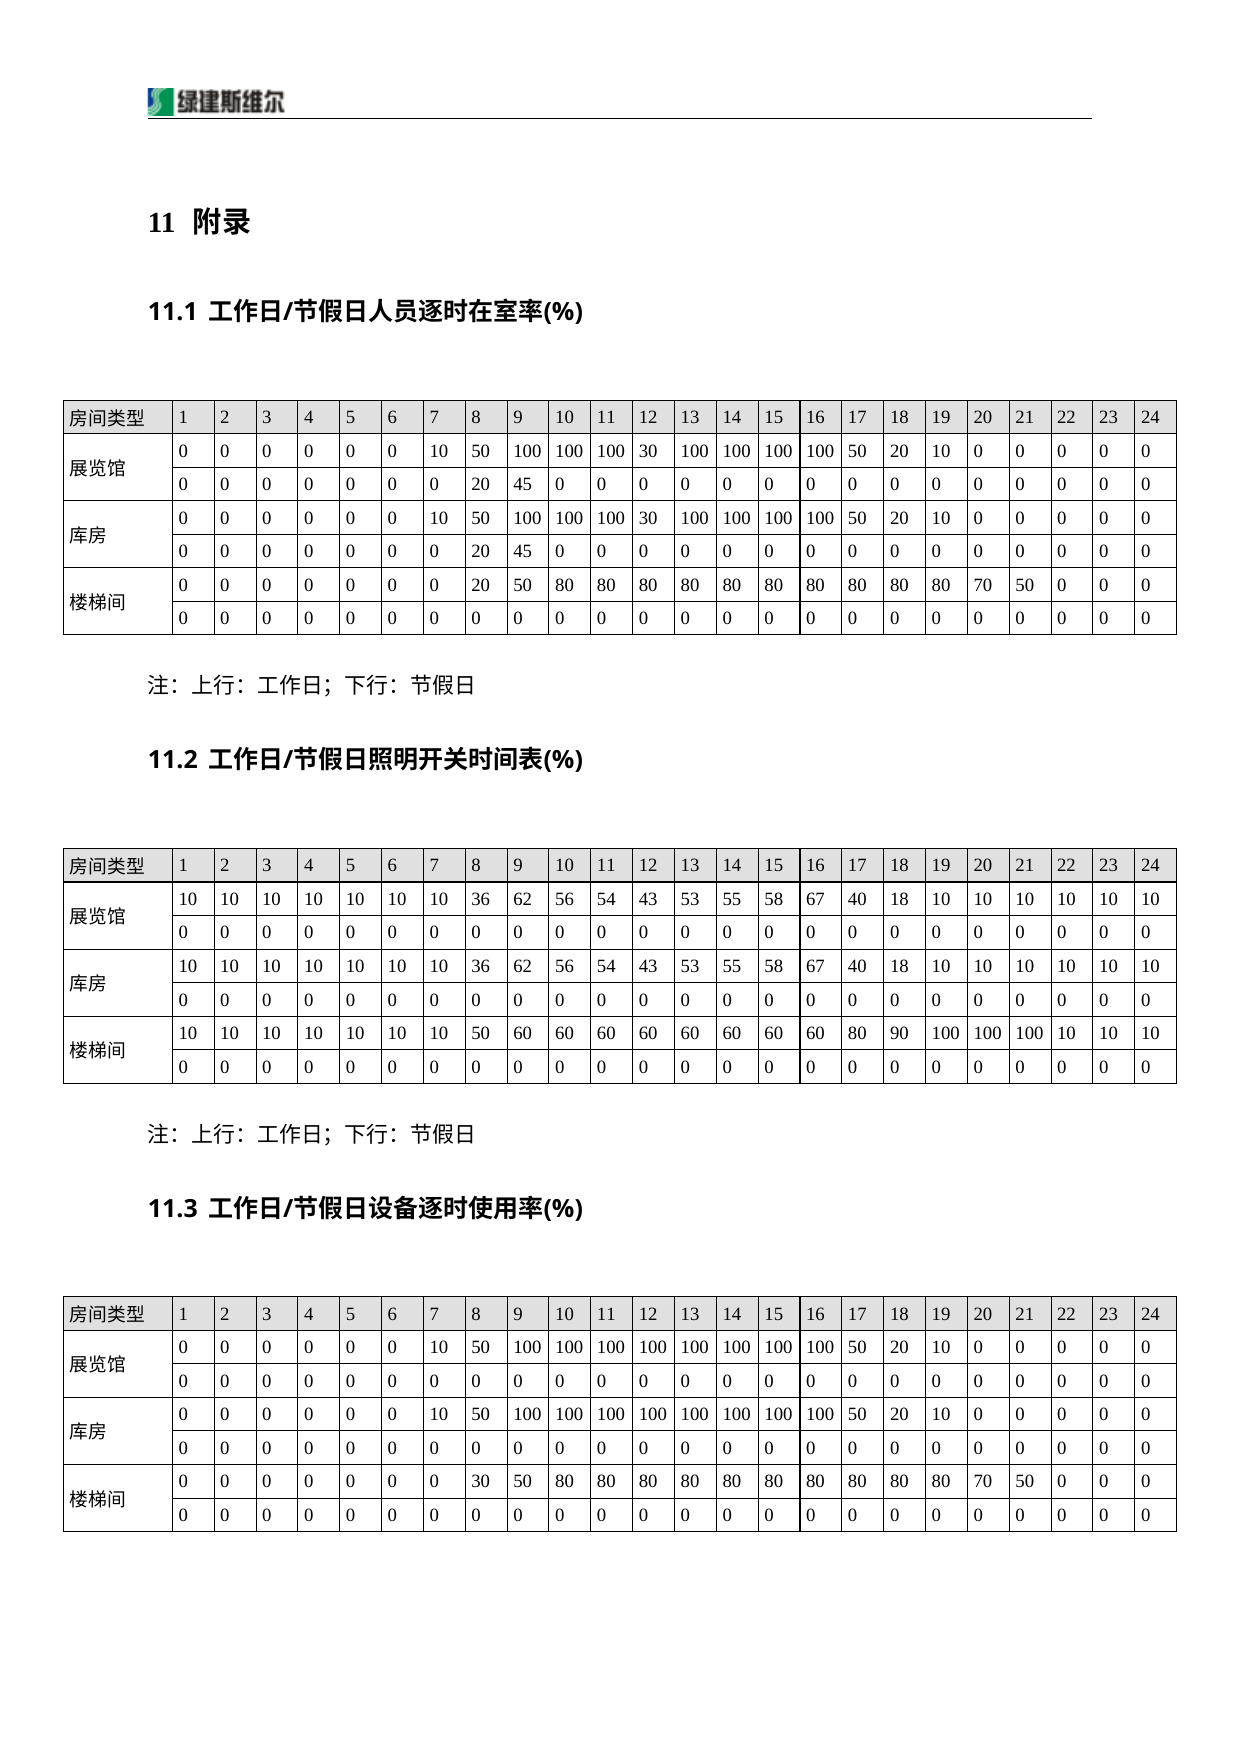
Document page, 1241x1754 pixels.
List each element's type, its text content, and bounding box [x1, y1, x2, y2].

table_cell 0 [340, 468, 381, 500]
table_cell 10 [1093, 1017, 1134, 1049]
table_header 11 [591, 401, 632, 433]
table_cell 0 [1010, 468, 1051, 500]
table_cell 0 [382, 602, 423, 634]
table_cell 0 [926, 535, 967, 567]
table_cell 库房 [64, 501, 172, 567]
table_cell 80 [926, 568, 967, 601]
table_cell 100 [549, 434, 590, 467]
table_cell 10 [926, 501, 967, 534]
table_cell 18 [884, 883, 925, 915]
table_cell 0 [257, 568, 297, 601]
table_cell 0 [1052, 501, 1092, 534]
table_header 12 [633, 401, 674, 433]
table_cell 0 [968, 434, 1009, 467]
table_header 16 [801, 401, 841, 433]
table_cell 0 [173, 535, 214, 567]
table_cell 0 [968, 501, 1009, 534]
table_cell 100 [968, 1017, 1009, 1049]
table_cell 0 [926, 916, 967, 948]
table_cell 0 [173, 1050, 214, 1083]
table_cell 0 [801, 602, 841, 634]
table_header 2 [215, 1297, 256, 1330]
table_cell 0 [173, 568, 214, 601]
table_header 3 [257, 849, 297, 881]
table_cell 0 [1135, 1050, 1176, 1083]
table_cell 0 [1010, 501, 1051, 534]
table_cell 0 [215, 1431, 256, 1464]
table_cell 50 [466, 1398, 507, 1430]
table_header 8 [466, 849, 507, 881]
table_cell 0 [759, 468, 799, 500]
table_cell 0 [215, 1364, 256, 1397]
table_cell 0 [842, 1050, 883, 1083]
table_cell 0 [842, 983, 883, 1016]
table_cell 0 [1052, 602, 1092, 634]
table_header 6 [382, 849, 423, 881]
table_cell 0 [340, 1465, 381, 1497]
table_cell 43 [633, 883, 674, 915]
table_header 11 [591, 1297, 632, 1330]
table_cell 0 [1135, 568, 1176, 601]
table_cell 0 [801, 916, 841, 948]
table_header 5 [340, 1297, 381, 1330]
table_cell 50 [466, 434, 507, 467]
table_cell 0 [215, 1398, 256, 1430]
table_cell 0 [1135, 535, 1176, 567]
table_cell 60 [675, 1017, 716, 1049]
table_cell 0 [257, 535, 297, 567]
table_cell 56 [549, 883, 590, 915]
table_cell 80 [717, 1465, 758, 1497]
table_cell 0 [257, 1331, 297, 1363]
table_cell 0 [717, 1050, 758, 1083]
table_cell 10 [424, 501, 465, 534]
table_cell 0 [508, 916, 548, 948]
table_header 18 [884, 849, 925, 881]
table_cell 100 [591, 501, 632, 534]
table_cell 0 [173, 1431, 214, 1464]
table_header 13 [675, 401, 716, 433]
table_cell 0 [1052, 535, 1092, 567]
table_cell 50 [466, 1331, 507, 1363]
table_cell 10 [340, 950, 381, 982]
table_header 3 [257, 401, 297, 433]
table_header 房间类型 [64, 1297, 172, 1330]
subtitle 附录 [148, 187, 1092, 252]
table_cell 0 [466, 1050, 507, 1083]
table_cell 库房 [64, 1398, 172, 1464]
table_cell 展览馆 [64, 883, 172, 948]
table_header 1 [173, 1297, 214, 1330]
table_cell 60 [759, 1017, 799, 1049]
table_cell 90 [884, 1017, 925, 1049]
table_cell 100 [675, 1331, 716, 1363]
table_cell 20 [884, 501, 925, 534]
table_cell 0 [633, 602, 674, 634]
table_cell 0 [257, 983, 297, 1016]
table_header 2 [215, 849, 256, 881]
table_cell 10 [382, 950, 423, 982]
table_cell 80 [801, 568, 841, 601]
table_cell 0 [424, 1050, 465, 1083]
table_cell 10 [173, 1017, 214, 1049]
table_cell 0 [1052, 568, 1092, 601]
table_cell 0 [340, 1331, 381, 1363]
table_cell 0 [382, 916, 423, 948]
table_cell 80 [591, 568, 632, 601]
table_cell 10 [926, 1398, 967, 1430]
table_cell 0 [466, 1431, 507, 1464]
table_cell 100 [801, 434, 841, 467]
table_cell 0 [1010, 1364, 1051, 1397]
table_cell 0 [633, 468, 674, 500]
table_cell 0 [884, 535, 925, 567]
table_cell 30 [466, 1465, 507, 1497]
table_cell 0 [340, 916, 381, 948]
table_cell 0 [298, 501, 339, 534]
table_cell 30 [633, 434, 674, 467]
table_cell 100 [759, 501, 799, 534]
table_cell 62 [508, 883, 548, 915]
table_cell 20 [884, 1398, 925, 1430]
table_cell 0 [1135, 468, 1176, 500]
table_header 14 [717, 1297, 758, 1330]
table_cell 0 [884, 1050, 925, 1083]
table_cell 0 [466, 1364, 507, 1397]
table_cell 0 [968, 1398, 1009, 1430]
table_cell 0 [298, 1499, 339, 1531]
table_cell 0 [633, 535, 674, 567]
table_header 19 [926, 1297, 967, 1330]
table_cell 58 [759, 950, 799, 982]
table_cell 0 [508, 602, 548, 634]
table_cell 0 [173, 1499, 214, 1531]
table_cell 80 [759, 1465, 799, 1497]
table_cell 100 [759, 434, 799, 467]
text 注：上行：工作日；下行：节假日 [148, 1116, 1092, 1149]
table_header 19 [926, 401, 967, 433]
table_cell 0 [675, 983, 716, 1016]
table_cell 0 [675, 1431, 716, 1464]
table_header 22 [1052, 849, 1092, 881]
table_cell 0 [424, 468, 465, 500]
table_cell 0 [549, 535, 590, 567]
table_cell 0 [842, 916, 883, 948]
table_cell 0 [1052, 1465, 1092, 1497]
table_cell 100 [508, 1331, 548, 1363]
table_cell 0 [173, 1331, 214, 1363]
table_cell 0 [1093, 1398, 1134, 1430]
table_cell 0 [926, 1050, 967, 1083]
table_cell 0 [1135, 1331, 1176, 1363]
table_cell 0 [382, 1465, 423, 1497]
table_cell 0 [549, 1364, 590, 1397]
table_cell 80 [842, 1017, 883, 1049]
table_cell 100 [717, 434, 758, 467]
table_cell 0 [1052, 1398, 1092, 1430]
table_header 20 [968, 1297, 1009, 1330]
table_cell 0 [717, 602, 758, 634]
table_cell 80 [633, 568, 674, 601]
table_cell 20 [884, 1331, 925, 1363]
table_cell 0 [633, 916, 674, 948]
table_cell 100 [675, 434, 716, 467]
table_cell 0 [257, 1499, 297, 1531]
table_cell 0 [1010, 1431, 1051, 1464]
table_cell 0 [1135, 983, 1176, 1016]
table_cell 0 [1010, 1398, 1051, 1430]
table_cell 50 [466, 501, 507, 534]
table_cell 43 [633, 950, 674, 982]
table_cell 45 [508, 535, 548, 567]
table_header 24 [1135, 1297, 1176, 1330]
table_cell 10 [424, 883, 465, 915]
table_cell 0 [759, 602, 799, 634]
table_cell 0 [215, 1465, 256, 1497]
table_cell 0 [884, 1431, 925, 1464]
table_cell 0 [173, 1364, 214, 1397]
table_cell 0 [1135, 1364, 1176, 1397]
table_cell 0 [717, 916, 758, 948]
table_header 6 [382, 401, 423, 433]
table_cell 80 [842, 568, 883, 601]
table_header 6 [382, 1297, 423, 1330]
table_header 7 [424, 849, 465, 881]
table_cell 0 [257, 602, 297, 634]
table_cell 0 [1093, 1499, 1134, 1531]
table_header 2 [215, 401, 256, 433]
table_cell 0 [591, 1431, 632, 1464]
table_cell 0 [926, 602, 967, 634]
table_cell 0 [968, 1050, 1009, 1083]
table_header 14 [717, 849, 758, 881]
table_cell 10 [298, 883, 339, 915]
table_cell 0 [298, 568, 339, 601]
table_cell 10 [1093, 883, 1134, 915]
table_cell 0 [1010, 916, 1051, 948]
table_header 24 [1135, 401, 1176, 433]
table_cell 0 [1010, 983, 1051, 1016]
table_cell 0 [801, 1431, 841, 1464]
table_cell 10 [215, 883, 256, 915]
table_header 17 [842, 401, 883, 433]
table_cell 0 [759, 983, 799, 1016]
table_cell 0 [801, 1050, 841, 1083]
table_header 4 [298, 1297, 339, 1330]
table_cell 0 [340, 983, 381, 1016]
table_header 17 [842, 1297, 883, 1330]
table_cell 0 [1093, 1431, 1134, 1464]
table_cell 10 [424, 1017, 465, 1049]
table_cell 0 [801, 535, 841, 567]
table_cell 10 [1135, 883, 1176, 915]
picture [147, 88, 288, 116]
table_cell 0 [842, 535, 883, 567]
table_cell 0 [173, 916, 214, 948]
table_cell 80 [926, 1465, 967, 1497]
table_cell 0 [968, 916, 1009, 948]
table_cell 0 [173, 434, 214, 467]
table_cell 0 [968, 602, 1009, 634]
table_cell 0 [257, 1364, 297, 1397]
table_cell 0 [215, 535, 256, 567]
table_cell 67 [801, 950, 841, 982]
table_cell 10 [257, 1017, 297, 1049]
table_cell 0 [968, 468, 1009, 500]
table_header 3 [257, 1297, 297, 1330]
subtitle 工作日/节假日照明开关时间表(%) [148, 725, 1092, 790]
table_cell 0 [340, 1050, 381, 1083]
table_cell 80 [759, 568, 799, 601]
table_cell 58 [759, 883, 799, 915]
table_cell 0 [1052, 1050, 1092, 1083]
table_header 18 [884, 1297, 925, 1330]
table_header 12 [633, 849, 674, 881]
table_cell 0 [215, 568, 256, 601]
table_cell 10 [968, 883, 1009, 915]
table_cell 80 [801, 1465, 841, 1497]
table_header 13 [675, 849, 716, 881]
table_cell 50 [508, 568, 548, 601]
table_cell 0 [466, 916, 507, 948]
table_cell 10 [1052, 1017, 1092, 1049]
table_cell 0 [340, 1431, 381, 1464]
table_header 5 [340, 849, 381, 881]
table_cell 0 [173, 1398, 214, 1430]
table_cell 0 [1010, 1331, 1051, 1363]
table_cell 展览馆 [64, 434, 172, 500]
table_cell 10 [382, 883, 423, 915]
table_cell 100 [926, 1017, 967, 1049]
table_cell 0 [215, 1331, 256, 1363]
table_header 22 [1052, 1297, 1092, 1330]
table_cell 100 [801, 1331, 841, 1363]
table_cell 0 [1010, 535, 1051, 567]
table_cell 20 [884, 434, 925, 467]
table_cell 0 [298, 1465, 339, 1497]
table_cell 100 [591, 1398, 632, 1430]
table_cell 0 [382, 1499, 423, 1531]
table_cell 0 [382, 468, 423, 500]
table_header 房间类型 [64, 849, 172, 881]
table_cell 0 [382, 535, 423, 567]
table_cell 80 [884, 568, 925, 601]
table_cell 0 [591, 535, 632, 567]
table_cell 10 [173, 883, 214, 915]
table_cell 0 [1052, 1431, 1092, 1464]
table_cell 100 [675, 501, 716, 534]
table_cell 0 [1052, 916, 1092, 948]
table_cell 80 [549, 568, 590, 601]
table_header 23 [1093, 401, 1134, 433]
table_cell 0 [591, 602, 632, 634]
table_header 24 [1135, 849, 1176, 881]
table_cell 0 [382, 1050, 423, 1083]
table_cell 0 [675, 1050, 716, 1083]
table_cell 0 [842, 1499, 883, 1531]
table_cell 0 [298, 434, 339, 467]
table_cell 0 [1135, 1431, 1176, 1464]
table_cell 10 [257, 950, 297, 982]
table_cell 0 [1010, 1499, 1051, 1531]
table_cell 0 [968, 1364, 1009, 1397]
table_cell 0 [298, 535, 339, 567]
table_cell 10 [340, 883, 381, 915]
table_cell 100 [717, 501, 758, 534]
table_cell 67 [801, 883, 841, 915]
table_cell 0 [549, 1431, 590, 1464]
table_cell 0 [968, 1331, 1009, 1363]
table_header 19 [926, 849, 967, 881]
table_cell 0 [215, 1499, 256, 1531]
table_cell 54 [591, 883, 632, 915]
table_cell 0 [968, 983, 1009, 1016]
table_cell 70 [968, 1465, 1009, 1497]
table_header 9 [508, 1297, 548, 1330]
table_cell 100 [508, 1398, 548, 1430]
table_cell 0 [1093, 1364, 1134, 1397]
table_cell 0 [549, 983, 590, 1016]
table_cell 0 [1093, 468, 1134, 500]
table_cell 0 [1135, 1398, 1176, 1430]
table_cell 0 [759, 535, 799, 567]
table_header 18 [884, 401, 925, 433]
table_header 17 [842, 849, 883, 881]
table_cell 20 [466, 535, 507, 567]
table_cell 0 [382, 1331, 423, 1363]
table_cell 10 [1010, 883, 1051, 915]
table_cell 0 [1093, 568, 1134, 601]
table_cell 0 [801, 468, 841, 500]
table_cell 80 [842, 1465, 883, 1497]
table_cell 0 [1093, 1465, 1134, 1497]
table_cell 0 [298, 983, 339, 1016]
table_cell 0 [257, 434, 297, 467]
table_cell 36 [466, 950, 507, 982]
table_cell 楼梯间 [64, 1017, 172, 1083]
table_cell 0 [717, 1364, 758, 1397]
table_cell 100 [801, 501, 841, 534]
table_cell 50 [842, 501, 883, 534]
table_cell 100 [508, 501, 548, 534]
table_cell 0 [884, 1364, 925, 1397]
table_cell 100 [508, 434, 548, 467]
subtitle 工作日/节假日设备逐时使用率(%) [148, 1174, 1092, 1239]
table_cell 0 [257, 1465, 297, 1497]
table_cell 0 [842, 602, 883, 634]
table_cell 0 [717, 983, 758, 1016]
table_cell 100 [591, 434, 632, 467]
table_cell 0 [466, 1499, 507, 1531]
table_cell 0 [591, 916, 632, 948]
table_cell 20 [466, 468, 507, 500]
table_cell 20 [466, 568, 507, 601]
table_header 1 [173, 401, 214, 433]
table_cell 0 [173, 1465, 214, 1497]
table_header 1 [173, 849, 214, 881]
table_cell 0 [759, 1050, 799, 1083]
table_cell 0 [466, 983, 507, 1016]
table_cell 0 [340, 1364, 381, 1397]
table_cell 0 [884, 1499, 925, 1531]
table_cell 100 [717, 1331, 758, 1363]
table_cell 0 [424, 1465, 465, 1497]
table_cell 0 [424, 535, 465, 567]
table_cell 0 [424, 1364, 465, 1397]
table_cell 0 [1093, 602, 1134, 634]
table_cell 0 [801, 1364, 841, 1397]
table_cell 0 [508, 1050, 548, 1083]
table_cell 0 [382, 1364, 423, 1397]
table_cell 0 [298, 1050, 339, 1083]
table_header 15 [759, 849, 799, 881]
table_cell 0 [424, 983, 465, 1016]
table_header 8 [466, 401, 507, 433]
table_cell 0 [633, 1050, 674, 1083]
table_cell 60 [717, 1017, 758, 1049]
table_cell 0 [424, 568, 465, 601]
table_cell 0 [549, 1499, 590, 1531]
table_cell 0 [842, 1431, 883, 1464]
table_cell 53 [675, 950, 716, 982]
table_cell 0 [382, 1431, 423, 1464]
table_cell 0 [675, 1499, 716, 1531]
table_cell 40 [842, 883, 883, 915]
table_cell 0 [1135, 602, 1176, 634]
table_header 8 [466, 1297, 507, 1330]
table_cell 10 [298, 1017, 339, 1049]
table_cell 54 [591, 950, 632, 982]
table_cell 0 [842, 468, 883, 500]
table_cell 60 [549, 1017, 590, 1049]
table_cell 0 [926, 983, 967, 1016]
table_header 14 [717, 401, 758, 433]
table_cell 18 [884, 950, 925, 982]
table_header 15 [759, 1297, 799, 1330]
table_cell 0 [257, 916, 297, 948]
table_cell 0 [508, 983, 548, 1016]
table_cell 0 [257, 1431, 297, 1464]
table_cell 展览馆 [64, 1331, 172, 1397]
table_cell 100 [591, 1331, 632, 1363]
table_cell 0 [801, 1499, 841, 1531]
table_cell 10 [340, 1017, 381, 1049]
table_cell 10 [298, 950, 339, 982]
table_cell 0 [173, 468, 214, 500]
table_cell 0 [591, 1499, 632, 1531]
table_cell 0 [717, 1431, 758, 1464]
table_cell 10 [1135, 1017, 1176, 1049]
table_cell 0 [215, 501, 256, 534]
table_cell 80 [549, 1465, 590, 1497]
table_header 4 [298, 401, 339, 433]
table_cell 45 [508, 468, 548, 500]
table_cell 0 [717, 535, 758, 567]
table_cell 0 [591, 1364, 632, 1397]
table_cell 0 [298, 1431, 339, 1464]
table_cell 10 [424, 1331, 465, 1363]
table_header 21 [1010, 1297, 1051, 1330]
table_header 21 [1010, 849, 1051, 881]
table_cell 库房 [64, 950, 172, 1016]
table_cell 0 [675, 916, 716, 948]
table_cell 0 [382, 434, 423, 467]
table_cell 0 [1135, 501, 1176, 534]
table_cell 0 [1010, 1050, 1051, 1083]
table_cell 0 [257, 468, 297, 500]
table_cell 楼梯间 [64, 1465, 172, 1531]
table_header 23 [1093, 1297, 1134, 1330]
table_cell 0 [926, 1364, 967, 1397]
table_cell 0 [759, 1364, 799, 1397]
table_cell 0 [968, 535, 1009, 567]
table_cell 10 [968, 950, 1009, 982]
table_cell 0 [884, 602, 925, 634]
table_cell 0 [926, 1499, 967, 1531]
table_cell 50 [1010, 1465, 1051, 1497]
table_cell 80 [591, 1465, 632, 1497]
table_cell 0 [1052, 1331, 1092, 1363]
table_cell 0 [1093, 1331, 1134, 1363]
table_cell 0 [633, 1431, 674, 1464]
table_cell 0 [257, 1050, 297, 1083]
table_cell 0 [382, 501, 423, 534]
table_header 13 [675, 1297, 716, 1330]
table_cell 0 [968, 1431, 1009, 1464]
table_cell 10 [1135, 950, 1176, 982]
table_cell 0 [842, 1364, 883, 1397]
table_cell 0 [215, 468, 256, 500]
table_cell 0 [633, 1499, 674, 1531]
table_cell 0 [1052, 1364, 1092, 1397]
table_cell 0 [591, 468, 632, 500]
table_cell 50 [842, 1398, 883, 1430]
table_cell 0 [675, 1364, 716, 1397]
table_cell 100 [549, 1331, 590, 1363]
table_cell 80 [633, 1465, 674, 1497]
table_cell 0 [1010, 602, 1051, 634]
table_cell 50 [508, 1465, 548, 1497]
table_cell 80 [884, 1465, 925, 1497]
table_cell 0 [633, 983, 674, 1016]
table_cell 0 [1135, 1465, 1176, 1497]
table_cell 100 [717, 1398, 758, 1430]
table_cell 0 [968, 1499, 1009, 1531]
table_cell 60 [633, 1017, 674, 1049]
table_cell 0 [215, 916, 256, 948]
table_header 5 [340, 401, 381, 433]
table_cell 0 [382, 1398, 423, 1430]
table_cell 0 [549, 1050, 590, 1083]
table_header 房间类型 [64, 401, 172, 433]
table_cell 40 [842, 950, 883, 982]
table_cell 0 [424, 602, 465, 634]
table_cell 0 [591, 1050, 632, 1083]
table_cell 10 [1052, 883, 1092, 915]
table_cell 0 [298, 468, 339, 500]
table_cell 30 [633, 501, 674, 534]
table_cell 0 [215, 983, 256, 1016]
table_cell 0 [1093, 916, 1134, 948]
table_cell 0 [173, 501, 214, 534]
table_cell 100 [1010, 1017, 1051, 1049]
table_cell 0 [298, 1398, 339, 1430]
table_cell 0 [549, 916, 590, 948]
table_cell 10 [424, 434, 465, 467]
table_cell 10 [926, 1331, 967, 1363]
table_cell 0 [340, 535, 381, 567]
table_cell 10 [926, 434, 967, 467]
table_cell 36 [466, 883, 507, 915]
table_cell 10 [1010, 950, 1051, 982]
table_cell 0 [1010, 434, 1051, 467]
table_cell 0 [340, 434, 381, 467]
table_cell 55 [717, 950, 758, 982]
table_cell 80 [717, 568, 758, 601]
table_cell 10 [215, 1017, 256, 1049]
table_cell 0 [884, 983, 925, 1016]
table_cell 10 [215, 950, 256, 982]
table_cell 0 [298, 1331, 339, 1363]
table_cell 0 [424, 1431, 465, 1464]
table_cell 60 [801, 1017, 841, 1049]
table_cell 100 [549, 1398, 590, 1430]
table_cell 100 [801, 1398, 841, 1430]
text 注：上行：工作日；下行：节假日 [148, 668, 1092, 700]
table_cell 0 [424, 1499, 465, 1531]
table_cell 100 [549, 501, 590, 534]
table_cell 0 [1093, 501, 1134, 534]
table_cell 0 [298, 916, 339, 948]
table_cell 0 [173, 602, 214, 634]
table_cell 100 [675, 1398, 716, 1430]
table_header 9 [508, 401, 548, 433]
table_cell 0 [675, 602, 716, 634]
table_cell 10 [926, 883, 967, 915]
table_cell 0 [257, 501, 297, 534]
table_cell 0 [884, 916, 925, 948]
table_cell 100 [633, 1331, 674, 1363]
table_cell 50 [1010, 568, 1051, 601]
table_cell 0 [1135, 434, 1176, 467]
table_header 4 [298, 849, 339, 881]
table_cell 0 [549, 468, 590, 500]
table_cell 0 [1052, 434, 1092, 467]
table_cell 55 [717, 883, 758, 915]
table_cell 0 [340, 1499, 381, 1531]
table_cell 0 [1135, 916, 1176, 948]
table_cell 0 [298, 1364, 339, 1397]
table_cell 0 [508, 1364, 548, 1397]
table_cell 0 [591, 983, 632, 1016]
table_cell 0 [508, 1431, 548, 1464]
table_cell 0 [382, 983, 423, 1016]
table_cell 0 [759, 1431, 799, 1464]
table_header 16 [801, 849, 841, 881]
table_cell 0 [759, 1499, 799, 1531]
table_cell 0 [1093, 983, 1134, 1016]
table_cell 60 [591, 1017, 632, 1049]
table_cell 60 [508, 1017, 548, 1049]
table_cell 0 [1135, 1499, 1176, 1531]
table_cell 50 [842, 434, 883, 467]
table_cell 0 [633, 1364, 674, 1397]
table_cell 0 [1093, 434, 1134, 467]
table_cell 0 [675, 535, 716, 567]
table_cell 0 [717, 1499, 758, 1531]
table_cell 0 [926, 1431, 967, 1464]
table_cell 100 [759, 1331, 799, 1363]
table_cell 0 [1093, 1050, 1134, 1083]
table_cell 0 [759, 916, 799, 948]
table_header 23 [1093, 849, 1134, 881]
table_header 7 [424, 1297, 465, 1330]
table_cell 0 [215, 434, 256, 467]
table_cell 53 [675, 883, 716, 915]
table_cell 0 [717, 468, 758, 500]
table_header 20 [968, 849, 1009, 881]
table_cell 10 [382, 1017, 423, 1049]
table_cell 0 [215, 1050, 256, 1083]
subtitle 工作日/节假日人员逐时在室率(%) [148, 277, 1092, 342]
table_cell 100 [633, 1398, 674, 1430]
table_cell 70 [968, 568, 1009, 601]
table_header 15 [759, 401, 799, 433]
table_cell 0 [215, 602, 256, 634]
table_cell 0 [508, 1499, 548, 1531]
table_header 10 [549, 1297, 590, 1330]
table_cell 0 [926, 468, 967, 500]
table_cell 0 [340, 1398, 381, 1430]
table_cell 10 [1093, 950, 1134, 982]
table_cell 50 [466, 1017, 507, 1049]
table_cell 0 [466, 602, 507, 634]
table_cell 0 [257, 1398, 297, 1430]
table_cell 0 [1093, 535, 1134, 567]
table_header 10 [549, 401, 590, 433]
table_header 10 [549, 849, 590, 881]
table_header 11 [591, 849, 632, 881]
table_header 7 [424, 401, 465, 433]
table_cell 0 [382, 568, 423, 601]
table_cell 100 [759, 1398, 799, 1430]
table_cell 56 [549, 950, 590, 982]
table_header 21 [1010, 401, 1051, 433]
table_cell 0 [675, 468, 716, 500]
table_cell 0 [1052, 468, 1092, 500]
table_cell 80 [675, 1465, 716, 1497]
table_cell 0 [173, 983, 214, 1016]
table_cell 10 [424, 950, 465, 982]
table_header 22 [1052, 401, 1092, 433]
table_cell 0 [340, 602, 381, 634]
table_cell 0 [801, 983, 841, 1016]
table_cell 62 [508, 950, 548, 982]
table_cell 0 [549, 602, 590, 634]
table_cell 10 [926, 950, 967, 982]
table_cell 楼梯间 [64, 568, 172, 634]
table_header 12 [633, 1297, 674, 1330]
table_cell 0 [298, 602, 339, 634]
table_cell 50 [842, 1331, 883, 1363]
table_cell 0 [1052, 983, 1092, 1016]
table_cell 80 [675, 568, 716, 601]
table_cell 0 [1052, 1499, 1092, 1531]
table_cell 10 [424, 1398, 465, 1430]
table_header 9 [508, 849, 548, 881]
table_cell 0 [340, 501, 381, 534]
table_header 20 [968, 401, 1009, 433]
table_cell 0 [884, 468, 925, 500]
table_cell 10 [173, 950, 214, 982]
table_cell 0 [424, 916, 465, 948]
table_cell 0 [340, 568, 381, 601]
table_header 16 [801, 1297, 841, 1330]
table_cell 10 [257, 883, 297, 915]
table_cell 10 [1052, 950, 1092, 982]
